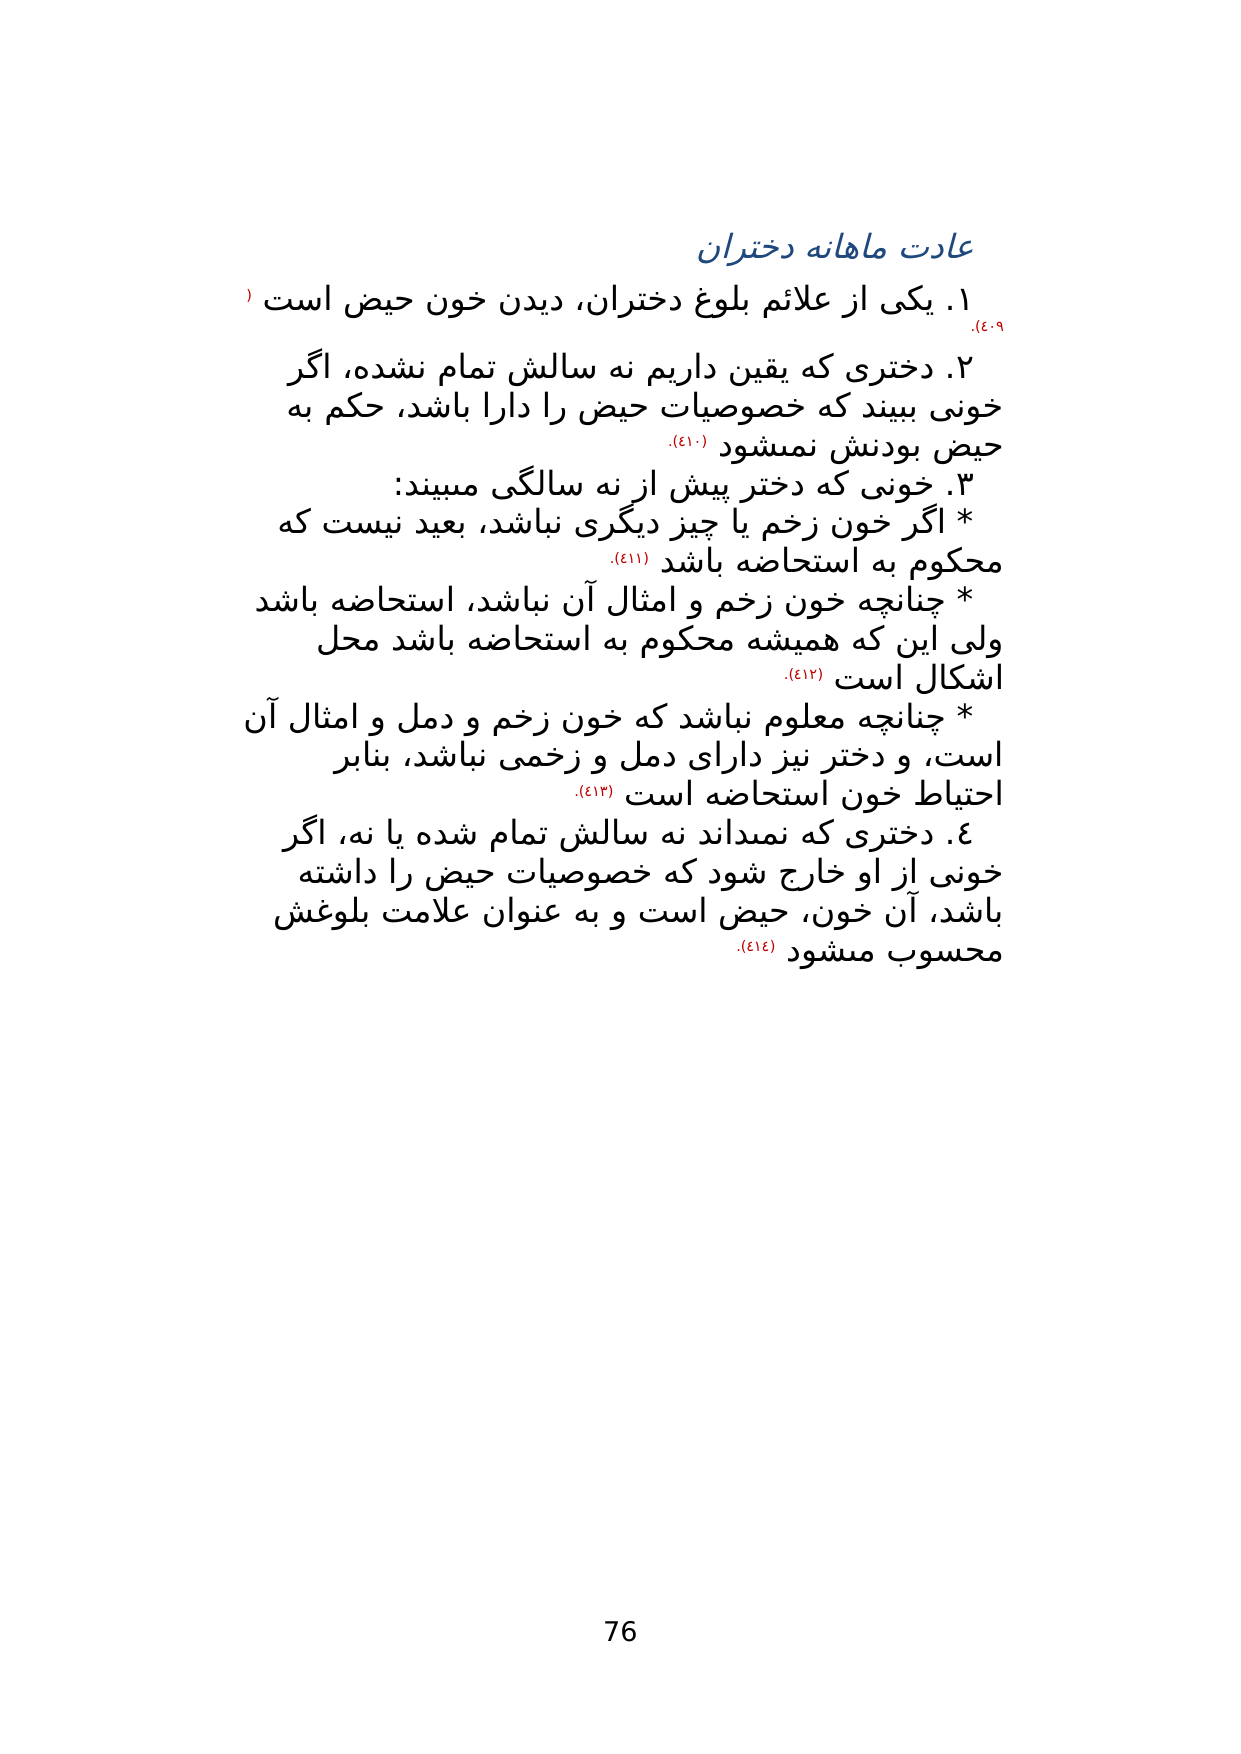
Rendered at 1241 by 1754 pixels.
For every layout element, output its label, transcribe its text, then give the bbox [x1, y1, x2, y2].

text ٤. دخترى كه نمى‏داند نه سالش تمام شده يا نه، اگر خونى از او خارج شود كه خصوصيات حيض را داشته باشد، آن خون، حيض است و به عنوان علامت بلوغش محسوب مى‏شود (٤١٤). [236, 814, 1004, 969]
text * چنانچه معلوم نباشد كه خون زخم و دمل و امثال آن است، و دختر نيز داراى دمل و زخمى نباشد، بنابر احتياط خون استحاضه است‏ (٤١٣). [236, 697, 1004, 814]
text * چنانچه خون زخم و امثال آن نباشد، استحاضه باشد ولى اين كه هميشه محكوم به استحاضه باشد محل اشكال است‏ (٤١٢). [236, 581, 1004, 697]
text ٢. دخترى كه يقين داريم نه سالش تمام نشده، اگر خونى ببيند كه خصوصيات حيض را دارا باشد، حكم به حيض بودنش نمى‏شود (٤١٠). [236, 347, 1004, 464]
text ١. يكى از علائم بلوغ دختران، ديدن خون حيض است‏ (٤٠٩). [236, 279, 1004, 347]
text * اگر خون زخم يا چيز ديگرى نباشد، بعيد نيست كه محكوم به استحاضه باشد (٤١١). [236, 503, 1004, 581]
text ٣. خونى كه دختر پيش از نه سالگى مى‏بيند: [236, 464, 1004, 503]
subtitle عادت ماهانه دختران‏ [236, 228, 1004, 267]
